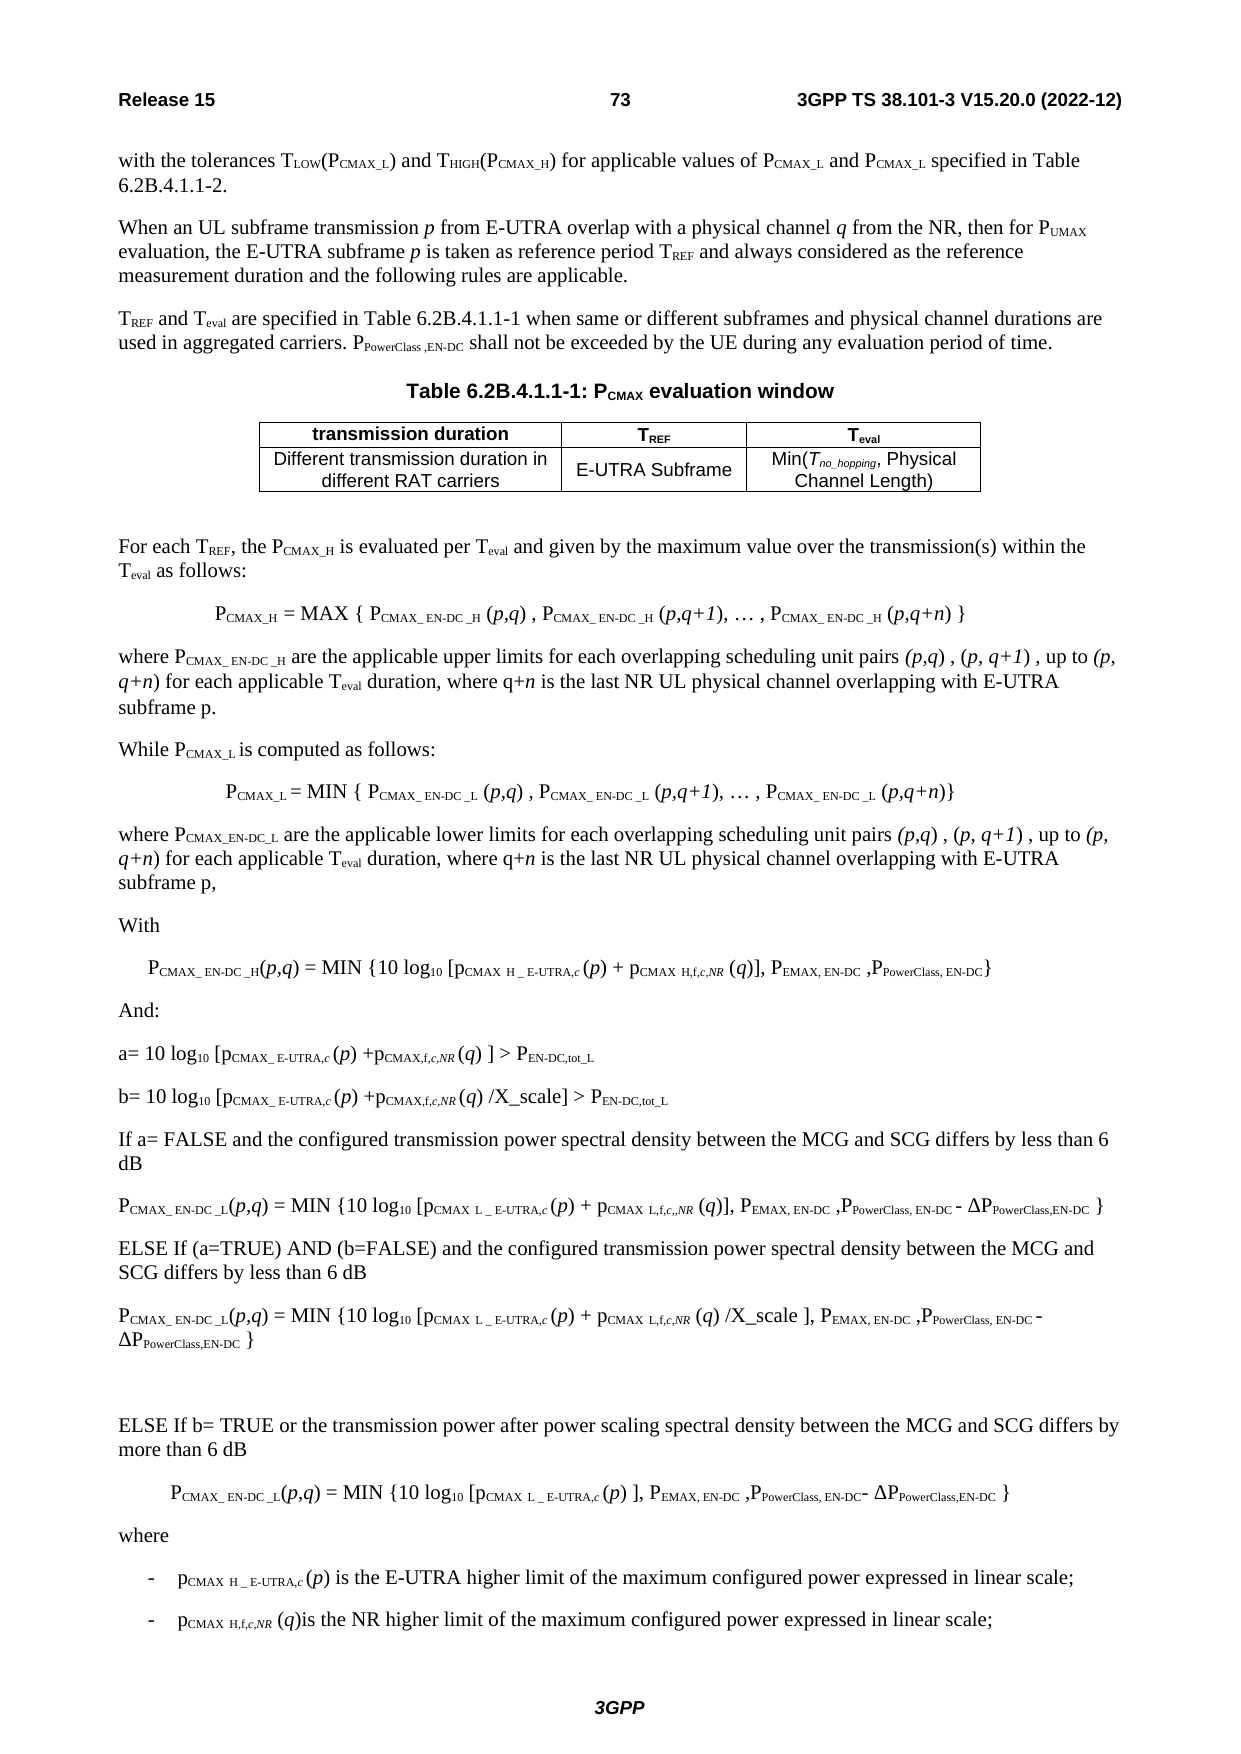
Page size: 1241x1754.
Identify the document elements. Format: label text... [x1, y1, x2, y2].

text ELSE If b= TRUE or the transmission power after power scaling spectral density between the MCG and SCG differs by more than 6 dB [118, 1413, 1122, 1461]
table_header transmission duration [260, 423, 561, 447]
text PCMAX_H = MAX { PCMAX_ EN-DC _H (p,q) , PCMAX_ EN-DC _H (p,q+1), … , PCMAX_ EN-DC _H (p,q+n) } [118, 601, 1122, 625]
text For each TREF, the PCMAX_H is evaluated per Teval and given by the maximum value over the transmission(s) within the Teval as follows: [118, 534, 1122, 582]
text PCMAX_L = MIN { PCMAX_ EN-DC _L (p,q) , PCMAX_ EN-DC _L (p,q+1), … , PCMAX_ EN-DC _L (p,q+n)} [118, 779, 1122, 803]
text with the tolerances TLOW(PCMAX_L) and THIGH(PCMAX_H) for applicable values of PCMAX_L and PCMAX_L specified in Table 6.2B.4.1.1-2. [118, 147, 1122, 197]
text PCMAX_ EN-DC _L(p,q) = MIN {10 log10 [pCMAX L _ E-UTRA,c (p) ], PEMAX, EN-DC ,PPowerClass, EN-DC- ΔPPowerClass,EN-DC } [118, 1480, 1122, 1504]
text And: [118, 998, 1122, 1022]
text While PCMAX_L is computed as follows: [118, 737, 1122, 761]
text Table 6.2B.4.1.1-1: PCMAX evaluation window [118, 379, 1122, 403]
text With [118, 912, 1122, 937]
text PCMAX_ EN-DC _L(p,q) = MIN {10 log10 [pCMAX L _ E-UTRA,c (p) + pCMAX L,f,c,NR (q) /X_scale ], PEMAX, EN-DC ,PPowerClass, EN-DC - ΔPPowerClass,EN-DC } [118, 1303, 1122, 1351]
text - pCMAX H,f,c,NR (q)is the NR higher limit of the maximum configured power expressed in linear scale; [148, 1607, 1122, 1631]
table_header Teval [747, 423, 980, 447]
text ELSE If (a=TRUE) AND (b=FALSE) and the configured transmission power spectral density between the MCG and SCG differs by less than 6 dB [118, 1236, 1122, 1284]
text where [118, 1522, 1122, 1547]
table_cell E-UTRA Subframe [562, 448, 746, 491]
table_cell Different transmission duration in different RAT carriers [260, 448, 561, 491]
table_header TREF [562, 423, 746, 447]
text where PCMAX_ EN-DC _H are the applicable upper limits for each overlapping scheduling unit pairs (p,q) , (p, q+1) , up to (p, q+n) for each applicable Teval duration, where q+n is the last NR UL physical channel overlapping with E-UTRA subframe p. [118, 644, 1122, 719]
text a= 10 log10 [pCMAX_ E-UTRA,c (p) +pCMAX,f,c,NR (q) ] > PEN-DC,tot_L [118, 1041, 1122, 1065]
text PCMAX_ EN-DC _L(p,q) = MIN {10 log10 [pCMAX L _ E-UTRA,c (p) + pCMAX L,f,c,,NR (q)], PEMAX, EN-DC ,PPowerClass, EN-DC - ΔPPowerClass,EN-DC } [118, 1193, 1122, 1217]
table_cell Min(Tno_hopping, Physical Channel Length) [747, 448, 980, 491]
text - pCMAX H _ E-UTRA,c (p) is the E-UTRA higher limit of the maximum configured power expressed in linear scale; [148, 1564, 1122, 1589]
text where PCMAX_EN-DC_L are the applicable lower limits for each overlapping scheduling unit pairs (p,q) , (p, q+1) , up to (p, q+n) for each applicable Teval duration, where q+n is the last NR UL physical channel overlapping with E-UTRA subframe p, [118, 822, 1122, 894]
text b= 10 log10 [pCMAX_ E-UTRA,c (p) +pCMAX,f,c,NR (q) /X_scale] > PEN-DC,tot_L [118, 1084, 1122, 1108]
text TREF and Teval are specified in Table 6.2B.4.1.1-1 when same or different subframes and physical channel durations are used in aggregated carriers. PPowerClass ,EN-DC shall not be exceeded by the UE during any evaluation period of time. [118, 306, 1122, 354]
text If a= FALSE and the configured transmission power spectral density between the MCG and SCG differs by less than 6 dB [118, 1127, 1122, 1175]
text When an UL subframe transmission p from E-UTRA overlap with a physical channel q from the NR, then for PUMAX evaluation, the E-UTRA subframe p is taken as reference period TREF and always considered as the reference measurement duration and the following rules are applicable. [118, 215, 1122, 287]
text PCMAX_ EN-DC _H(p,q) = MIN {10 log10 [pCMAX H _ E-UTRA,c (p) + pCMAX H,f,c,NR (q)], PEMAX, EN-DC ,PPowerClass, EN-DC} [118, 955, 1122, 979]
